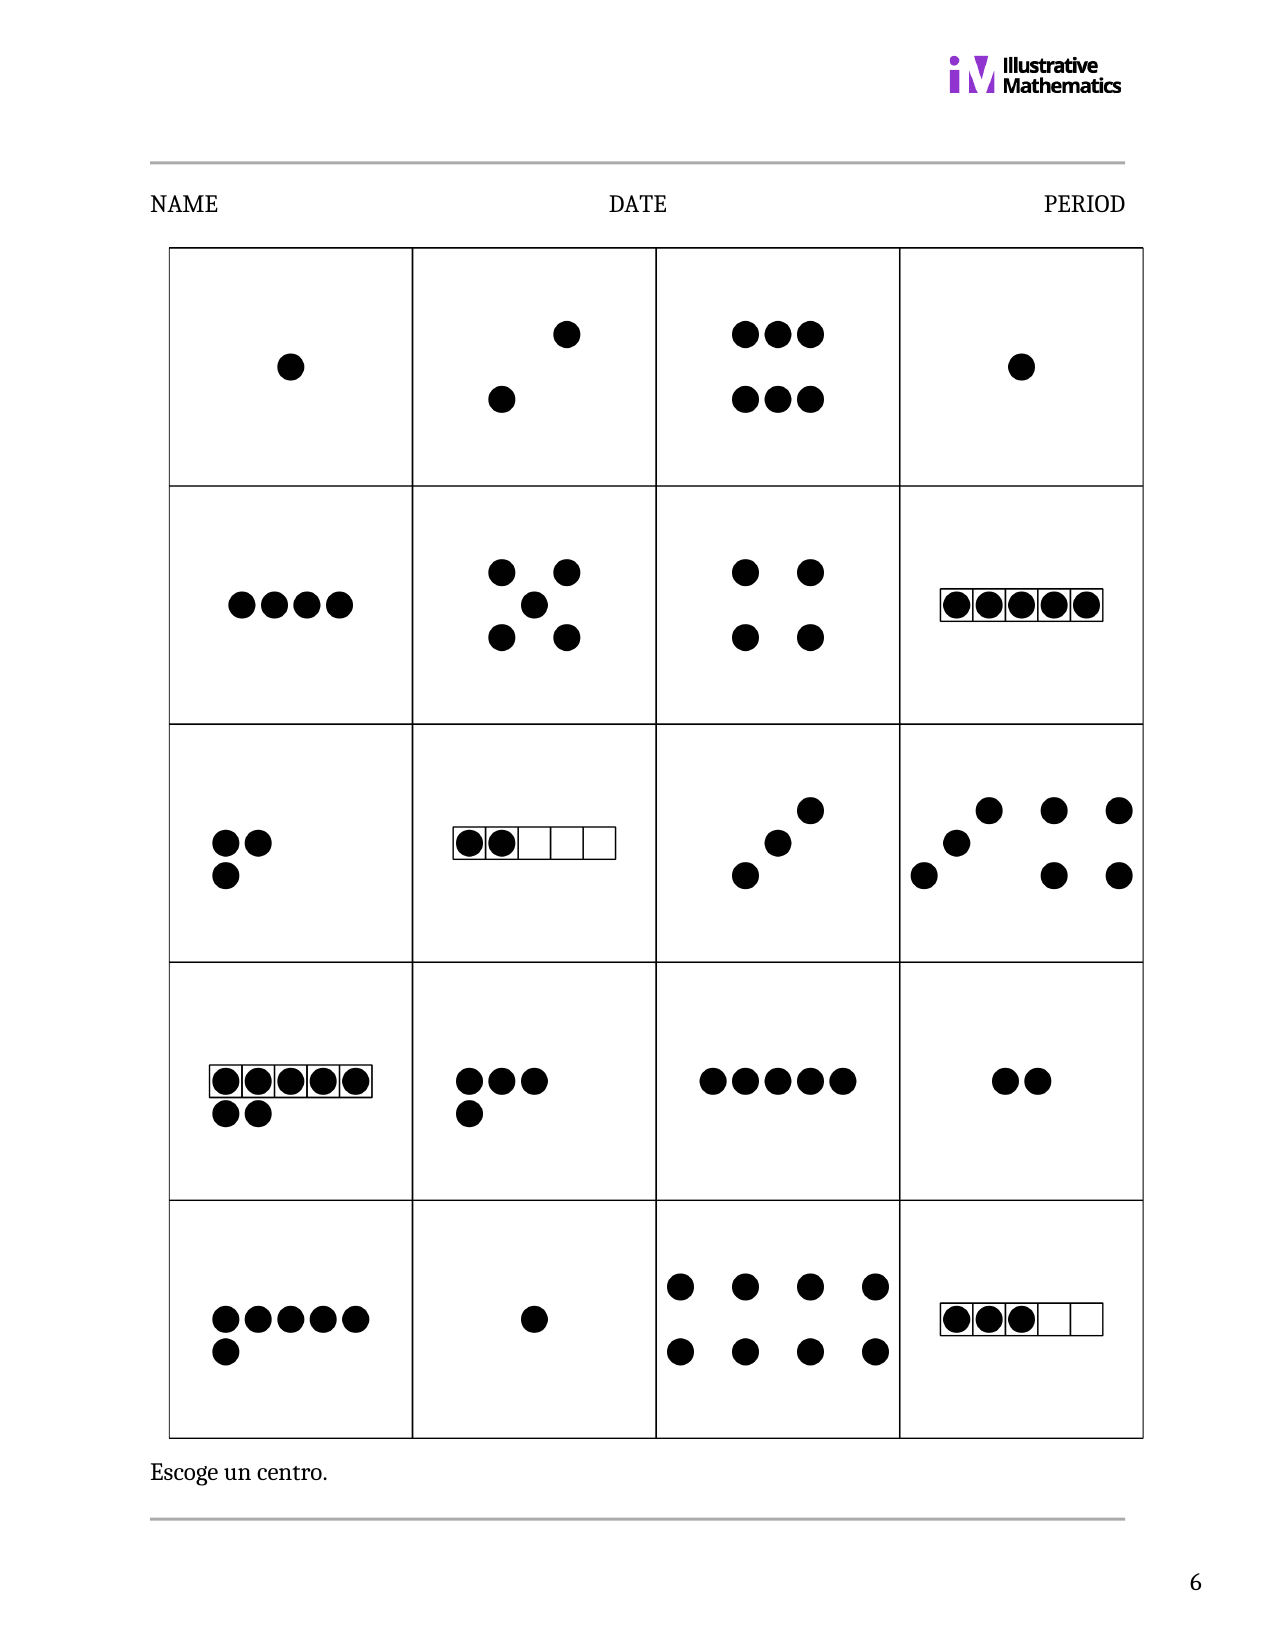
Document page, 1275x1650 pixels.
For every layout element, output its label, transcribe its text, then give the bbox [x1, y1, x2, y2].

picture [949, 55, 1121, 93]
picture [168, 247, 1144, 1439]
text Escoge un centro. [150, 1458, 1125, 1486]
